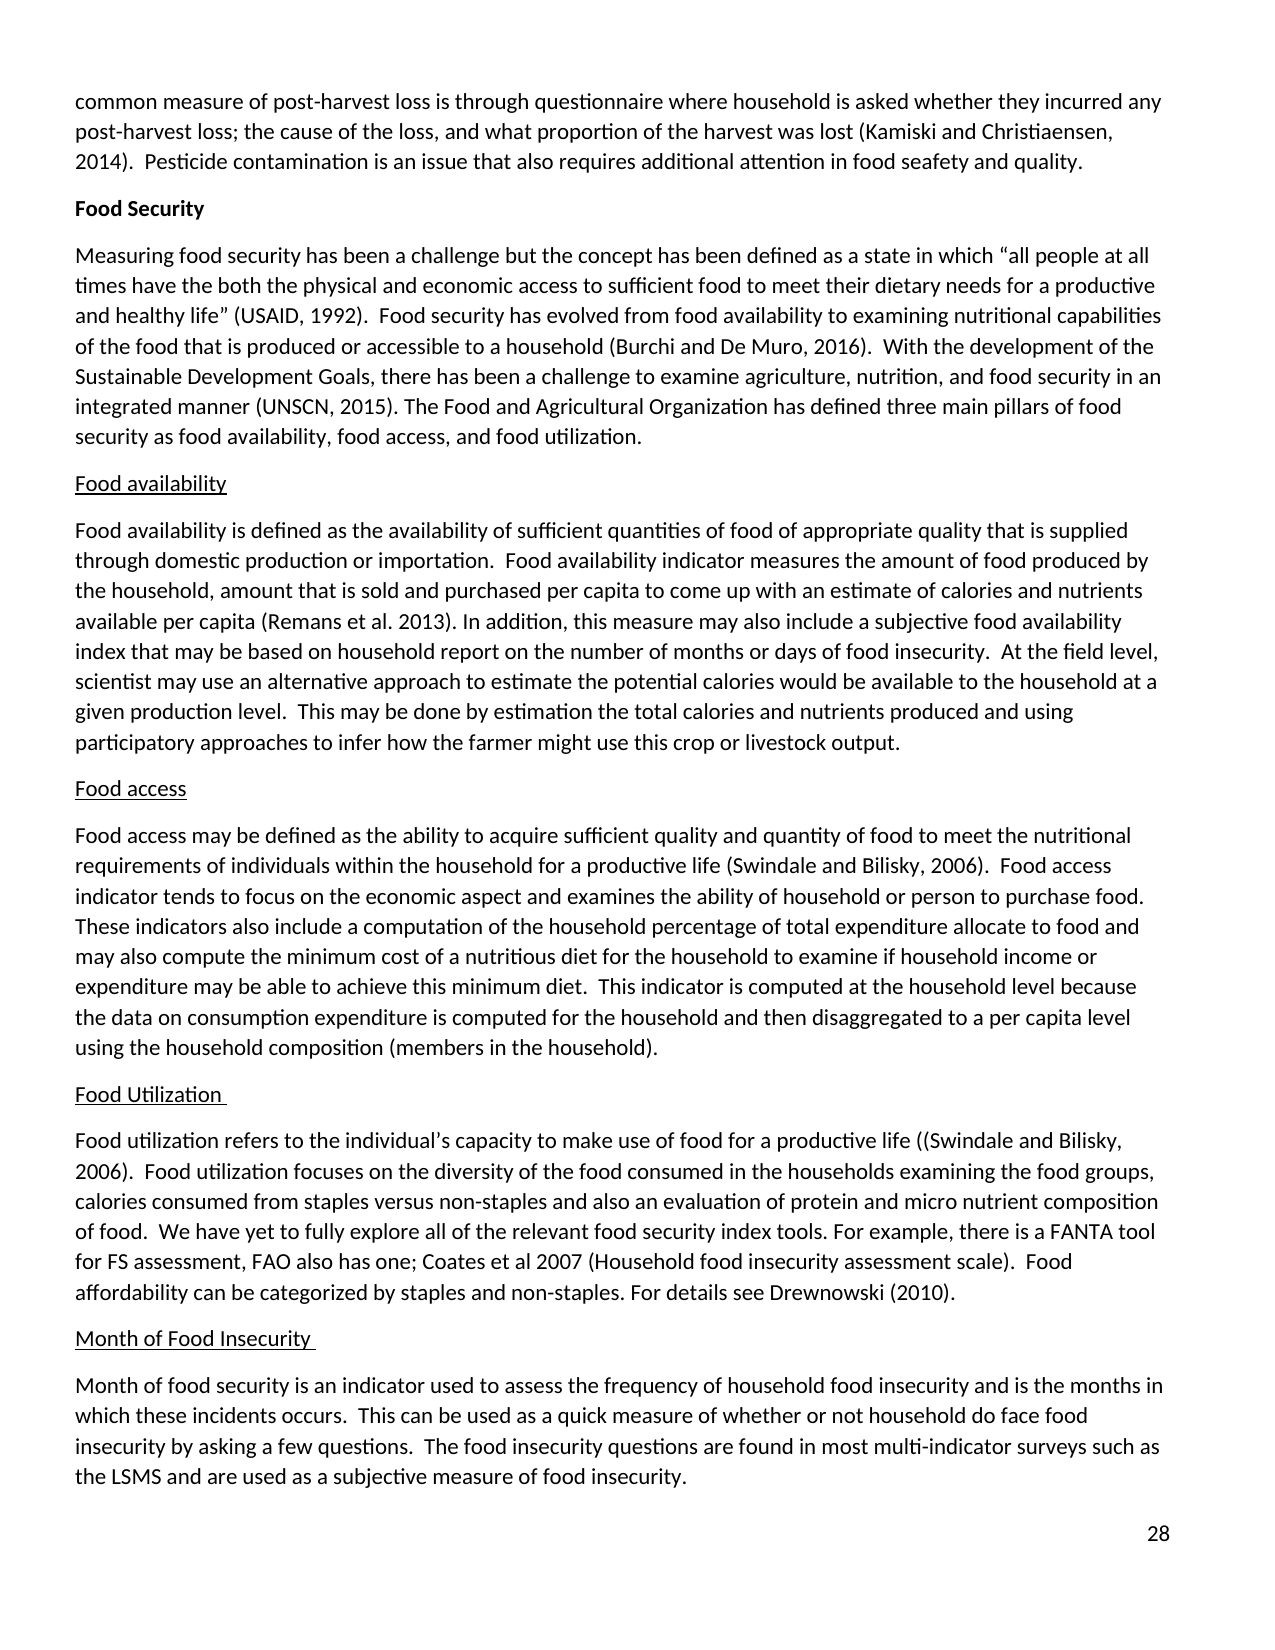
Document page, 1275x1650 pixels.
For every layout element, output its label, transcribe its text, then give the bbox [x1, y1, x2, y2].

text Month of food security is an indicator used to assess the frequency of household food insecurity and is the months in which these incidents occurs. This can be used as a quick measure of whether or not household do face food insecurity by asking a few questions. The food insecurity questions are found in most multi-indicator surveys such as the LSMS and are used as a subjective measure of food insecurity. [75, 1371, 1170, 1490]
text Measuring food security has been a challenge but the concept has been defined as a state in which “all people at all times have the both the physical and economic access to sufficient food to meet their dietary needs for a productive and healthy life” (USAID, 1992). Food security has evolved from food availability to examining nutritional capabilities of the food that is produced or accessible to a household (Burchi and De Muro, 2016). With the development of the Sustainable Development Goals, there has been a challenge to examine agriculture, nutrition, and food security in an integrated manner (UNSCN, 2015). The Food and Agricultural Organization has defined three main pillars of food security as food availability, food access, and food utilization. [75, 241, 1170, 450]
text Food utilization refers to the individual’s capacity to make use of food for a productive life ((Swindale and Bilisky, 2006). Food utilization focuses on the diversity of the food consumed in the households examining the food groups, calories consumed from staples versus non-staples and also an evaluation of protein and micro nutrient composition of food. We have yet to fully explore all of the relevant food security index tools. For example, there is a FANTA tool for FS assessment, FAO also has one; Coates et al 2007 (Household food insecurity assessment scale). Food affordability can be categorized by staples and non-staples. For details see Drewnowski (2010). [75, 1127, 1170, 1306]
text Food Utilization [75, 1080, 1170, 1108]
text Food availability [75, 469, 1170, 497]
text Food access [75, 774, 1170, 802]
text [75, 87, 1170, 175]
text Month of Food Insecurity [75, 1324, 1170, 1352]
text Food Security [75, 194, 1170, 222]
text Food access may be defined as the ability to acquire sufficient quality and quantity of food to meet the nutritional requirements of individuals within the household for a productive life (Swindale and Bilisky, 2006). Food access indicator tends to focus on the economic aspect and examines the ability of household or person to purchase food. These indicators also include a computation of the household percentage of total expenditure allocate to food and may also compute the minimum cost of a nutritious diet for the household to examine if household income or expenditure may be able to achieve this minimum diet. This indicator is computed at the household level because the data on consumption expenditure is computed for the household and then disaggregated to a per capita level using the household composition (members in the household). [75, 821, 1170, 1061]
text Food availability is defined as the availability of sufficient quantities of food of appropriate quality that is supplied through domestic production or importation. Food availability indicator measures the amount of food produced by the household, amount that is sold and purchased per capita to come up with an estimate of calories and nutrients available per capita (Remans et al. 2013). In addition, this measure may also include a subjective food availability index that may be based on household report on the number of months or days of food insecurity. At the field level, scientist may use an alternative approach to estimate the potential calories would be available to the household at a given production level. This may be done by estimation the total calories and nutrients produced and using participatory approaches to infer how the farmer might use this crop or livestock output. [75, 516, 1170, 756]
